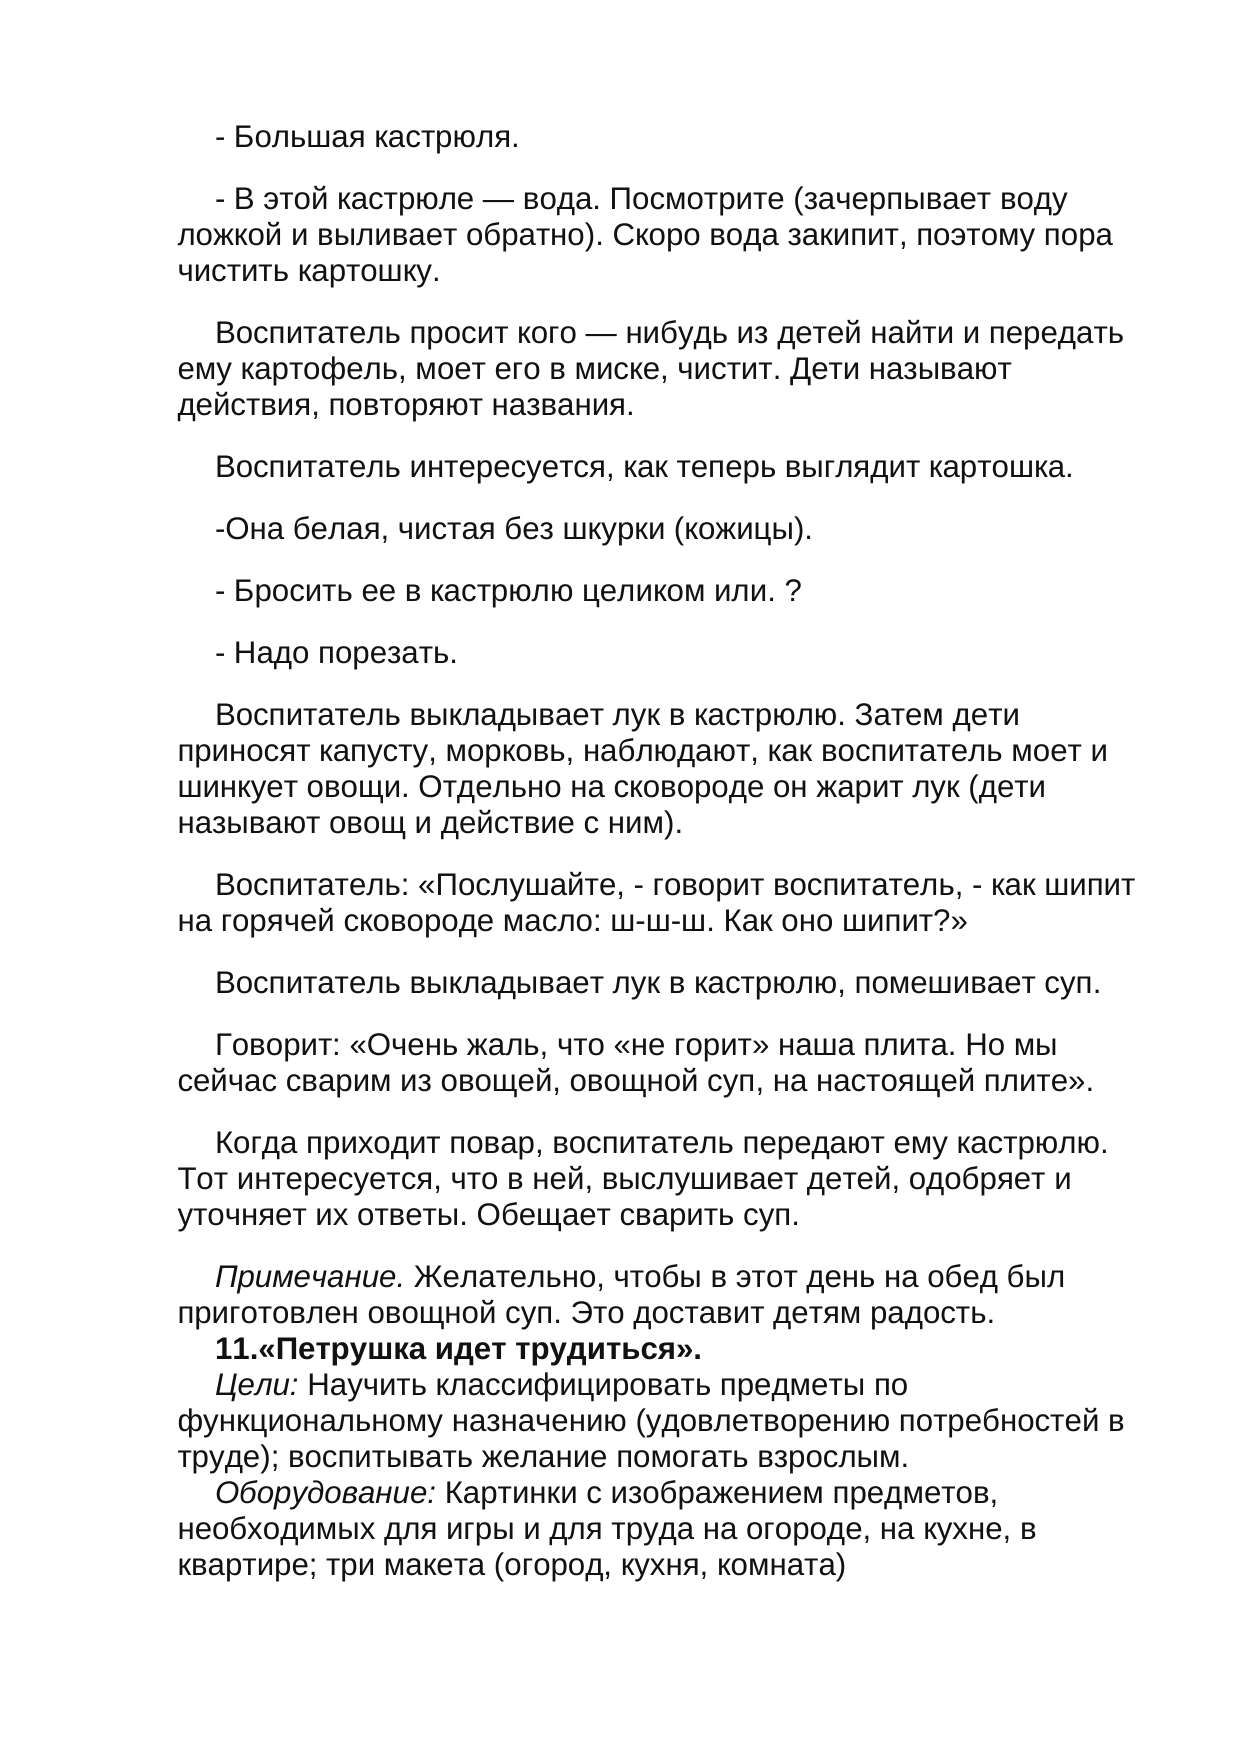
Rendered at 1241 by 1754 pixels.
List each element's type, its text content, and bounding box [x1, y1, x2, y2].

text - В этой кастрюле — вода. Посмотрите (зачерпывает воду ложкой и выливает обратно). Скоро вода закипит, поэтому пора чистить картошку. [177, 180, 1152, 288]
text 11.«Петрушка идет трудиться». [177, 1330, 1152, 1366]
text Воспитатель просит кого — нибудь из детей найти и передать ему картофель, моет его в миске, чистит. Дети называют действия, повторяют названия. [177, 314, 1152, 422]
text - Бросить ее в кастрюлю целиком или. ? [177, 572, 1152, 608]
text Воспитатель выкладывает лук в кастрюлю, помешивает суп. [177, 964, 1152, 1000]
text Цели: Научить классифицировать предметы по функциональному назначению (удовлетворению потребностей в труде); воспитывать желание помогать взрослым. [177, 1366, 1152, 1474]
text Примечание. Желательно, чтобы в этот день на обед был приготовлен овощной суп. Это доставит детям радость. [177, 1258, 1152, 1330]
text - Надо порезать. [177, 634, 1152, 670]
text Когда приходит повар, воспитатель передают ему кастрюлю. Тот интересуется, что в ней, выслушивает детей, одобряет и уточняет их ответы. Обещает сварить суп. [177, 1124, 1152, 1232]
text Оборудование: Картинки с изображением предметов, необходимых для игры и для труда на огороде, на кухне, в квартире; три макета (огород, кухня, комната) [177, 1474, 1152, 1582]
text Воспитатель: «Послушайте, - говорит воспитатель, - как шипит на горячей сковороде масло: ш-ш-ш. Как оно шипит?» [177, 866, 1152, 938]
text Воспитатель интересуется, как теперь выглядит картошка. [177, 448, 1152, 484]
text Воспитатель выкладывает лук в кастрюлю. Затем дети приносят капусту, морковь, наблюдают, как воспитатель моет и шинкует овощи. Отдельно на сковороде он жарит лук (дети называют овощ и действие с ним). [177, 696, 1152, 840]
text Говорит: «Очень жаль, что «не горит» наша плита. Но мы сейчас сварим из овощей, овощной суп, на настоящей плите». [177, 1026, 1152, 1098]
text -Она белая, чистая без шкурки (кожицы). [177, 510, 1152, 546]
text - Большая кастрюля. [177, 118, 1152, 154]
